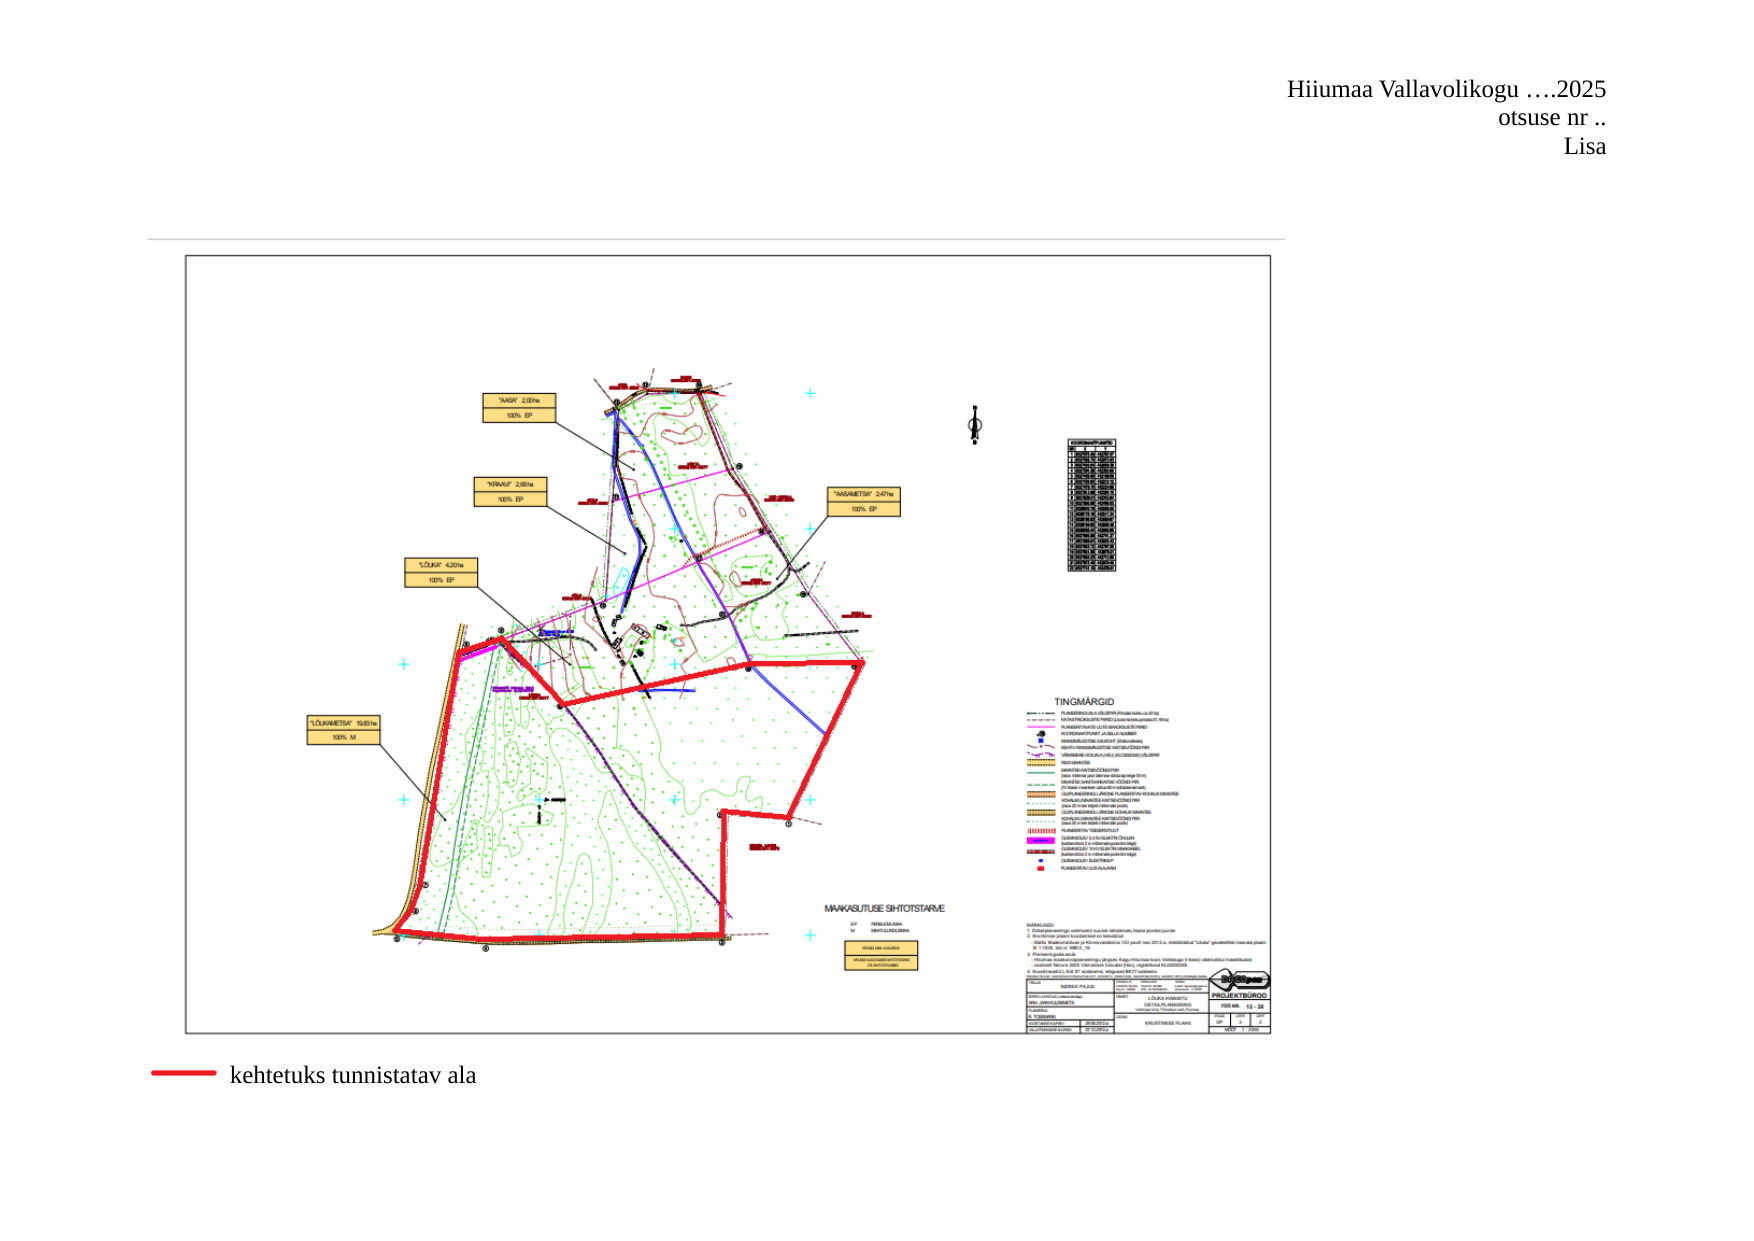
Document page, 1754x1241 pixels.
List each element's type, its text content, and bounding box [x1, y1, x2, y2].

picture [147, 238, 1386, 1041]
text kehtetuks tunnistatav ala [148, 1060, 1606, 1091]
picture [147, 1062, 224, 1083]
